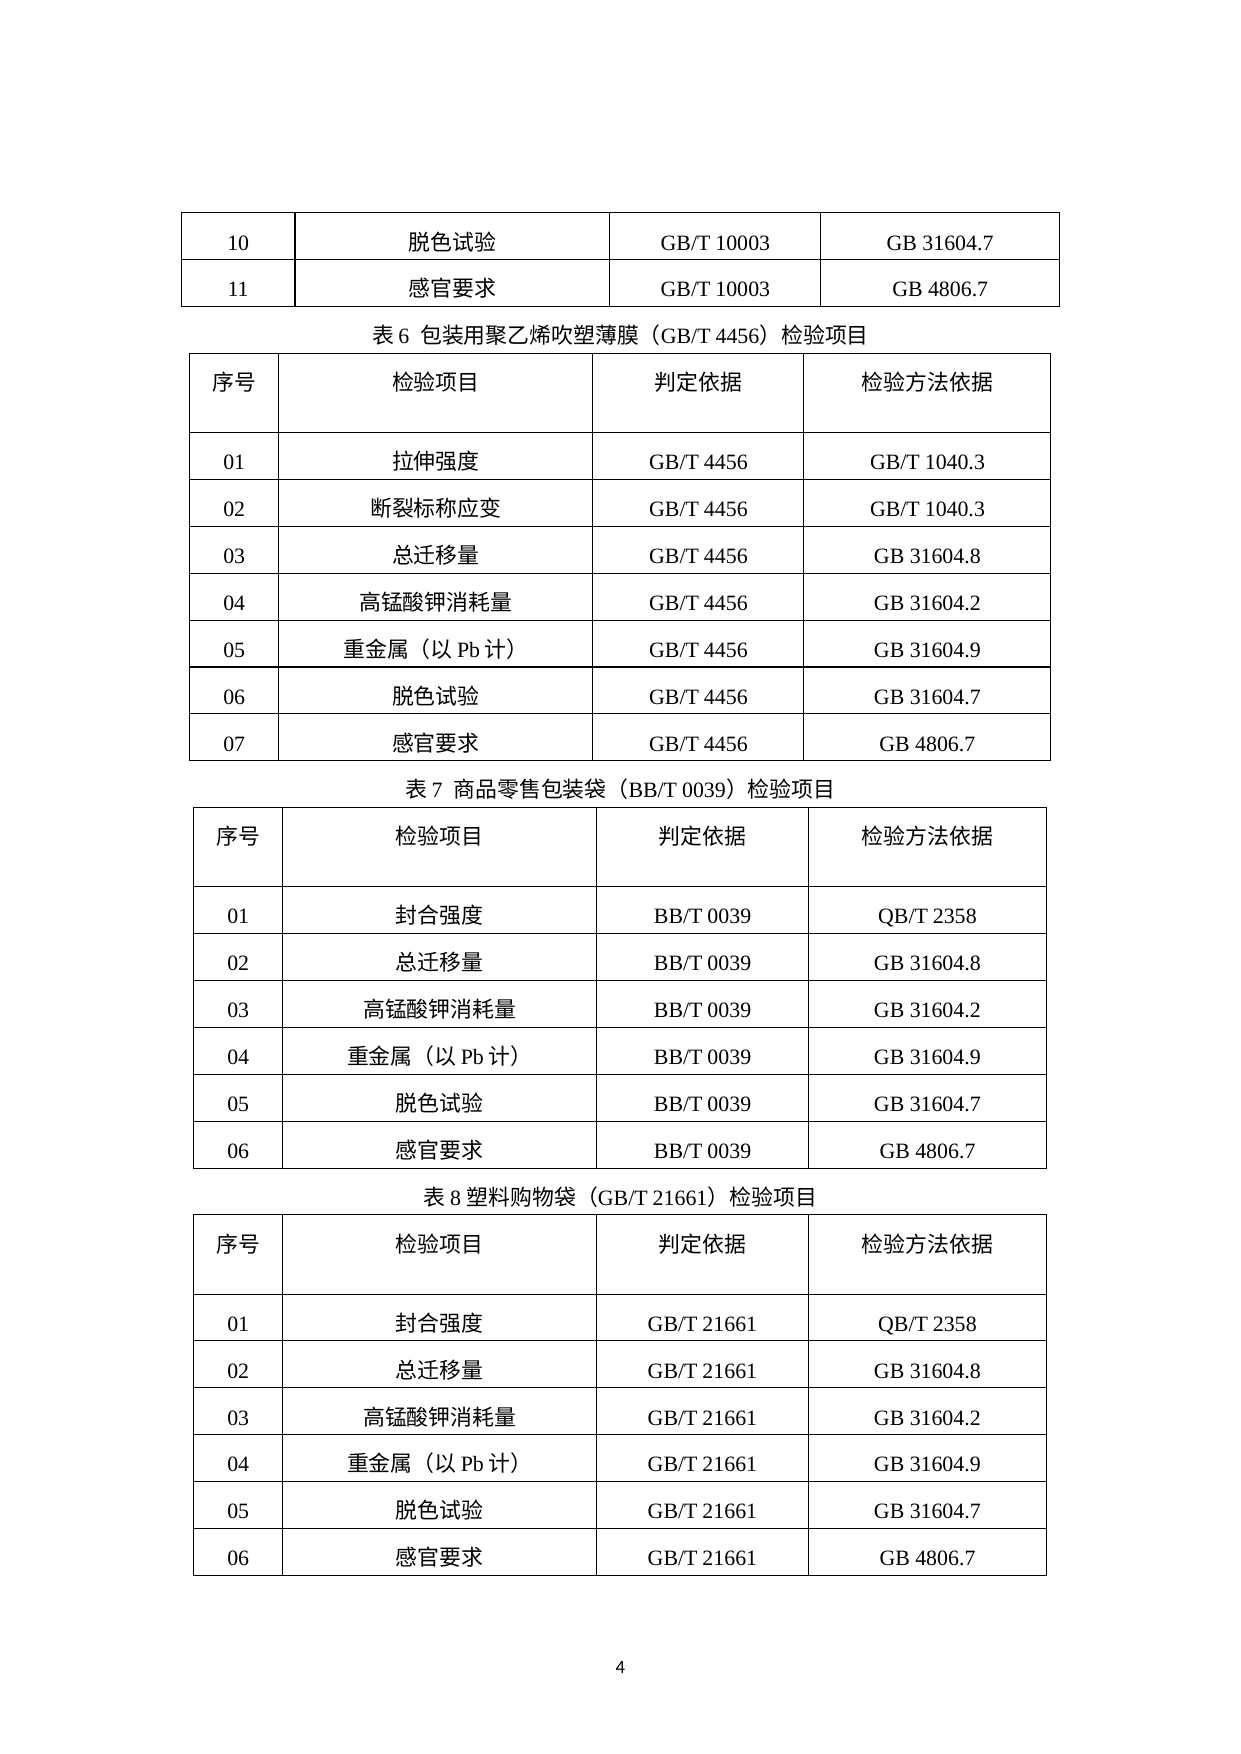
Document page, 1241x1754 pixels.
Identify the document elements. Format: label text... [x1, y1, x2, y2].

table_cell GB/T 21661 [597, 1388, 808, 1434]
table_header 检验方法依据 [809, 1215, 1046, 1293]
table_cell 感官要求 [283, 1529, 596, 1575]
table_cell GB/T 21661 [597, 1295, 808, 1340]
table_cell 脱色试验 [296, 213, 609, 259]
table_cell GB/T 4456 [593, 527, 803, 573]
table_cell 封合强度 [283, 887, 596, 933]
table_cell GB 31604.8 [804, 527, 1050, 573]
table_cell GB 31604.7 [821, 213, 1059, 259]
table_cell 重金属（以Pb计） [279, 621, 592, 666]
table_cell GB/T 4456 [593, 574, 803, 619]
table_cell 脱色试验 [279, 668, 592, 713]
table_cell GB 31604.9 [804, 621, 1050, 666]
table_cell GB 31604.2 [809, 1388, 1046, 1434]
table_cell GB/T 21661 [597, 1529, 808, 1575]
table_cell GB 4806.7 [804, 714, 1050, 760]
table_cell GB 31604.9 [809, 1028, 1046, 1074]
table_cell GB/T 4456 [593, 480, 803, 526]
text 表8 塑料购物袋（GB/T 21661）检验项目 [153, 1168, 1087, 1214]
table_cell BB/T 0039 [597, 1028, 808, 1074]
table_header 判定依据 [597, 1215, 808, 1293]
table_cell GB 31604.7 [804, 668, 1050, 713]
table_cell GB/T 1040.3 [804, 480, 1050, 526]
table_cell GB 4806.7 [809, 1122, 1046, 1167]
table_cell 总迁移量 [283, 1341, 596, 1387]
table_header 检验项目 [283, 1215, 596, 1293]
table_cell GB 31604.7 [809, 1075, 1046, 1121]
table_cell 03 [194, 981, 282, 1027]
table_cell 拉伸强度 [279, 433, 592, 479]
table_cell GB/T 21661 [597, 1482, 808, 1528]
table_cell BB/T 0039 [597, 981, 808, 1027]
table_cell 01 [194, 1295, 282, 1340]
table_cell 断裂标称应变 [279, 480, 592, 526]
table_cell 04 [194, 1028, 282, 1074]
table_cell 感官要求 [296, 260, 609, 306]
table_cell 06 [190, 668, 278, 713]
table_cell BB/T 0039 [597, 934, 808, 980]
table_cell 05 [194, 1482, 282, 1528]
table_header 检验方法依据 [804, 354, 1050, 432]
table_header 序号 [190, 354, 278, 432]
table_cell 脱色试验 [283, 1482, 596, 1528]
table_cell GB 31604.8 [809, 1341, 1046, 1387]
table_cell 脱色试验 [283, 1075, 596, 1121]
table_cell 07 [190, 714, 278, 760]
table_cell 04 [194, 1435, 282, 1481]
table_cell GB 31604.2 [809, 981, 1046, 1027]
table_cell GB/T 1040.3 [804, 433, 1050, 479]
table_cell GB 31604.2 [804, 574, 1050, 619]
table_cell 重金属（以Pb计） [283, 1028, 596, 1074]
table_cell BB/T 0039 [597, 1122, 808, 1167]
table_cell GB/T 10003 [610, 260, 820, 306]
table_cell 03 [190, 527, 278, 573]
table_cell GB/T 21661 [597, 1435, 808, 1481]
table_cell 04 [190, 574, 278, 619]
table_cell GB/T 4456 [593, 433, 803, 479]
table_cell BB/T 0039 [597, 1075, 808, 1121]
table_cell 感官要求 [279, 714, 592, 760]
table_header 检验方法依据 [809, 808, 1046, 886]
text 表6 包装用聚乙烯吹塑薄膜（GB/T 4456）检验项目 [153, 307, 1087, 353]
table_cell GB 4806.7 [821, 260, 1059, 306]
table_cell GB/T 4456 [593, 668, 803, 713]
table_header 判定依据 [597, 808, 808, 886]
table_cell 封合强度 [283, 1295, 596, 1340]
table_header 检验项目 [283, 808, 596, 886]
table_cell 11 [182, 260, 294, 306]
table_cell 02 [190, 480, 278, 526]
table_header 检验项目 [279, 354, 592, 432]
table_cell 03 [194, 1388, 282, 1434]
table_cell 05 [194, 1075, 282, 1121]
table_header 序号 [194, 808, 282, 886]
table_cell 01 [190, 433, 278, 479]
table_cell 02 [194, 1341, 282, 1387]
table_cell 06 [194, 1122, 282, 1167]
table_cell BB/T 0039 [597, 887, 808, 933]
table_cell 02 [194, 934, 282, 980]
table_cell 05 [190, 621, 278, 666]
table_cell GB/T 10003 [610, 213, 820, 259]
table_cell GB 31604.7 [809, 1482, 1046, 1528]
table_cell GB/T 4456 [593, 714, 803, 760]
table_cell GB/T 4456 [593, 621, 803, 666]
table_cell 高锰酸钾消耗量 [279, 574, 592, 619]
text 表7 商品零售包装袋（BB/T 0039）检验项目 [153, 761, 1087, 807]
table_cell 01 [194, 887, 282, 933]
table_cell 高锰酸钾消耗量 [283, 1388, 596, 1434]
table_cell 总迁移量 [283, 934, 596, 980]
table_cell GB/T 21661 [597, 1341, 808, 1387]
table_cell 高锰酸钾消耗量 [283, 981, 596, 1027]
table_cell GB 31604.9 [809, 1435, 1046, 1481]
table_cell 感官要求 [283, 1122, 596, 1167]
table_cell GB 31604.8 [809, 934, 1046, 980]
table_cell 10 [182, 213, 294, 259]
table_cell 总迁移量 [279, 527, 592, 573]
table_cell QB/T 2358 [809, 887, 1046, 933]
table_header 判定依据 [593, 354, 803, 432]
table_cell 06 [194, 1529, 282, 1575]
table_cell GB 4806.7 [809, 1529, 1046, 1575]
table_cell QB/T 2358 [809, 1295, 1046, 1340]
table_header 序号 [194, 1215, 282, 1293]
table_cell 重金属（以Pb计） [283, 1435, 596, 1481]
